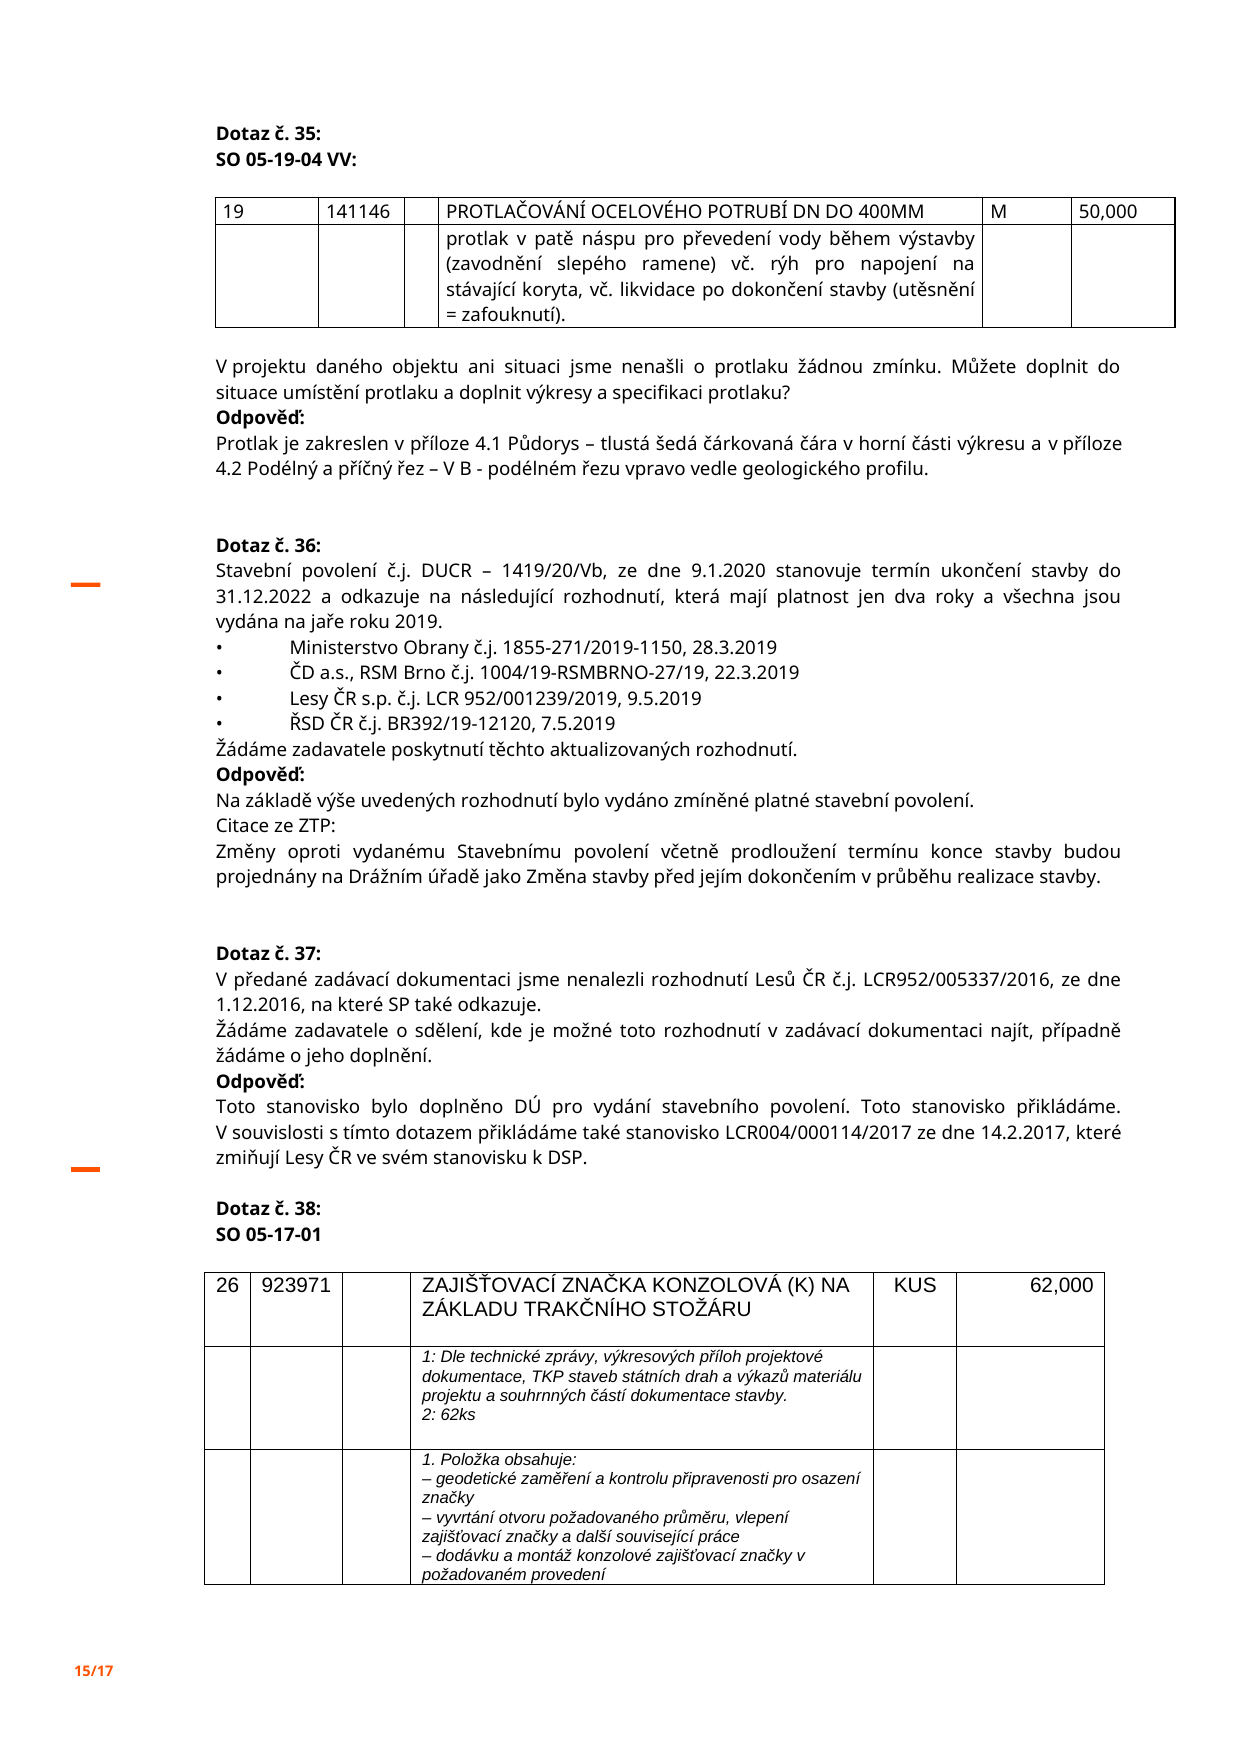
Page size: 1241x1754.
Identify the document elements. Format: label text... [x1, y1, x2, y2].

text Odpověď: [216, 404, 1122, 430]
text Na základě výše uvedených rozhodnutí bylo vydáno zmíněné platné stavební povolení. [216, 787, 1122, 813]
table_header 62,000 [957, 1273, 1104, 1346]
text • ŘSD ČR č.j. BR392/19-12120, 7.5.2019 [216, 711, 1122, 736]
table_cell [319, 225, 404, 327]
table_cell protlak v patě náspu pro převedení vody během výstavby (zavodnění slepého ramene) vč. rýh pro napojení na stávající koryta, vč. likvidace po dokončení stavby (utěsnění = zafouknutí). [439, 225, 982, 327]
table_header 19 [216, 198, 318, 224]
text Dotaz č. 38: [216, 1196, 1122, 1221]
text SO 05-17-01 [216, 1221, 1122, 1247]
text Toto stanovisko bylo doplněno DÚ pro vydání stavebního povolení. Toto stanovisko přikládáme. V souvislosti s tímto dotazem přikládáme také stanovisko LCR004/000114/2017 ze dne 14.2.2017, které zmiňují Lesy ČR ve svém stanovisku k DSP. [216, 1093, 1122, 1170]
table_header 50,000 [1072, 198, 1174, 224]
table_cell [1072, 225, 1174, 327]
table_cell [251, 1347, 342, 1449]
table_header M [983, 198, 1071, 224]
table_header [343, 1273, 410, 1346]
text Žádáme zadavatele poskytnutí těchto aktualizovaných rozhodnutí. [216, 736, 1122, 762]
text • ČD a.s., RSM Brno č.j. 1004/19-RSMBRNO-27/19, 22.3.2019 [216, 660, 1122, 685]
table_header ZAJIŠŤOVACÍ ZNAČKA KONZOLOVÁ (K) NA ZÁKLADU TRAKČNÍHO STOŽÁRU [411, 1273, 873, 1346]
text Odpověď: [216, 1068, 1122, 1093]
table_header [405, 198, 438, 224]
text Žádáme zadavatele o sdělení, kde je možné toto rozhodnutí v zadávací dokumentaci najít, případně žádáme o jeho doplnění. [216, 1017, 1122, 1068]
text Protlak je zakreslen v příloze 4.1 Půdorys – tlustá šedá čárkovaná čára v horní části výkresu a v příloze 4.2 Podélný a příčný řez – V B - podélném řezu vpravo vedle geologického profilu. [216, 430, 1122, 481]
text Změny oproti vydanému Stavebnímu povolení včetně prodloužení termínu konce stavby budou projednány na Drážním úřadě jako Změna stavby před jejím dokončením v průběhu realizace stavby. [216, 838, 1122, 889]
table_cell [205, 1347, 250, 1449]
table_header 141146 [319, 198, 404, 224]
text Citace ze ZTP: [216, 813, 1122, 838]
table_cell [216, 225, 318, 327]
table_header 26 [205, 1273, 250, 1346]
table_cell [205, 1450, 250, 1584]
table_cell [251, 1450, 342, 1584]
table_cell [411, 1450, 873, 1584]
table_cell [874, 1347, 956, 1449]
table_cell [405, 225, 438, 327]
table_cell 1: Dle technické zprávy, výkresových příloh projektové dokumentace, TKP staveb státních drah a výkazů materiálu projektu a souhrnných částí dokumentace stavby. 2: 62ks [411, 1347, 873, 1449]
table_cell [957, 1347, 1104, 1449]
text Odpověď: [216, 762, 1122, 787]
text Stavební povolení č.j. DUCR – 1419/20/Vb, ze dne 9.1.2020 stanovuje termín ukončení stavby do 31.12.2022 a odkazuje na následující rozhodnutí, která mají platnost jen dva roky a všechna jsou vydána na jaře roku 2019. [216, 558, 1122, 634]
table_header 923971 [251, 1273, 342, 1346]
table_cell [983, 225, 1071, 327]
table_cell [343, 1450, 410, 1584]
text • Lesy ČR s.p. č.j. LCR 952/001239/2019, 9.5.2019 [216, 685, 1122, 711]
table_header KUS [874, 1273, 956, 1346]
table_cell [957, 1450, 1104, 1584]
text Dotaz č. 35: [216, 121, 1122, 146]
table_header PROTLAČOVÁNÍ OCELOVÉHO POTRUBÍ DN DO 400MM [439, 198, 982, 224]
table_cell [343, 1347, 410, 1449]
text Dotaz č. 36: [216, 532, 1122, 558]
table_cell [874, 1450, 956, 1584]
text • Ministerstvo Obrany č.j. 1855-271/2019-1150, 28.3.2019 [216, 634, 1122, 660]
text Dotaz č. 37: [216, 940, 1122, 966]
text V předané zadávací dokumentaci jsme nenalezli rozhodnutí Lesů ČR č.j. LCR952/005337/2016, ze dne 1.12.2016, na které SP také odkazuje. [216, 966, 1122, 1017]
text SO 05-19-04 VV: [216, 146, 1122, 172]
text V projektu daného objektu ani situaci jsme nenašli o protlaku žádnou zmínku. Můžete doplnit do situace umístění protlaku a doplnit výkresy a specifikaci protlaku? [216, 353, 1122, 404]
